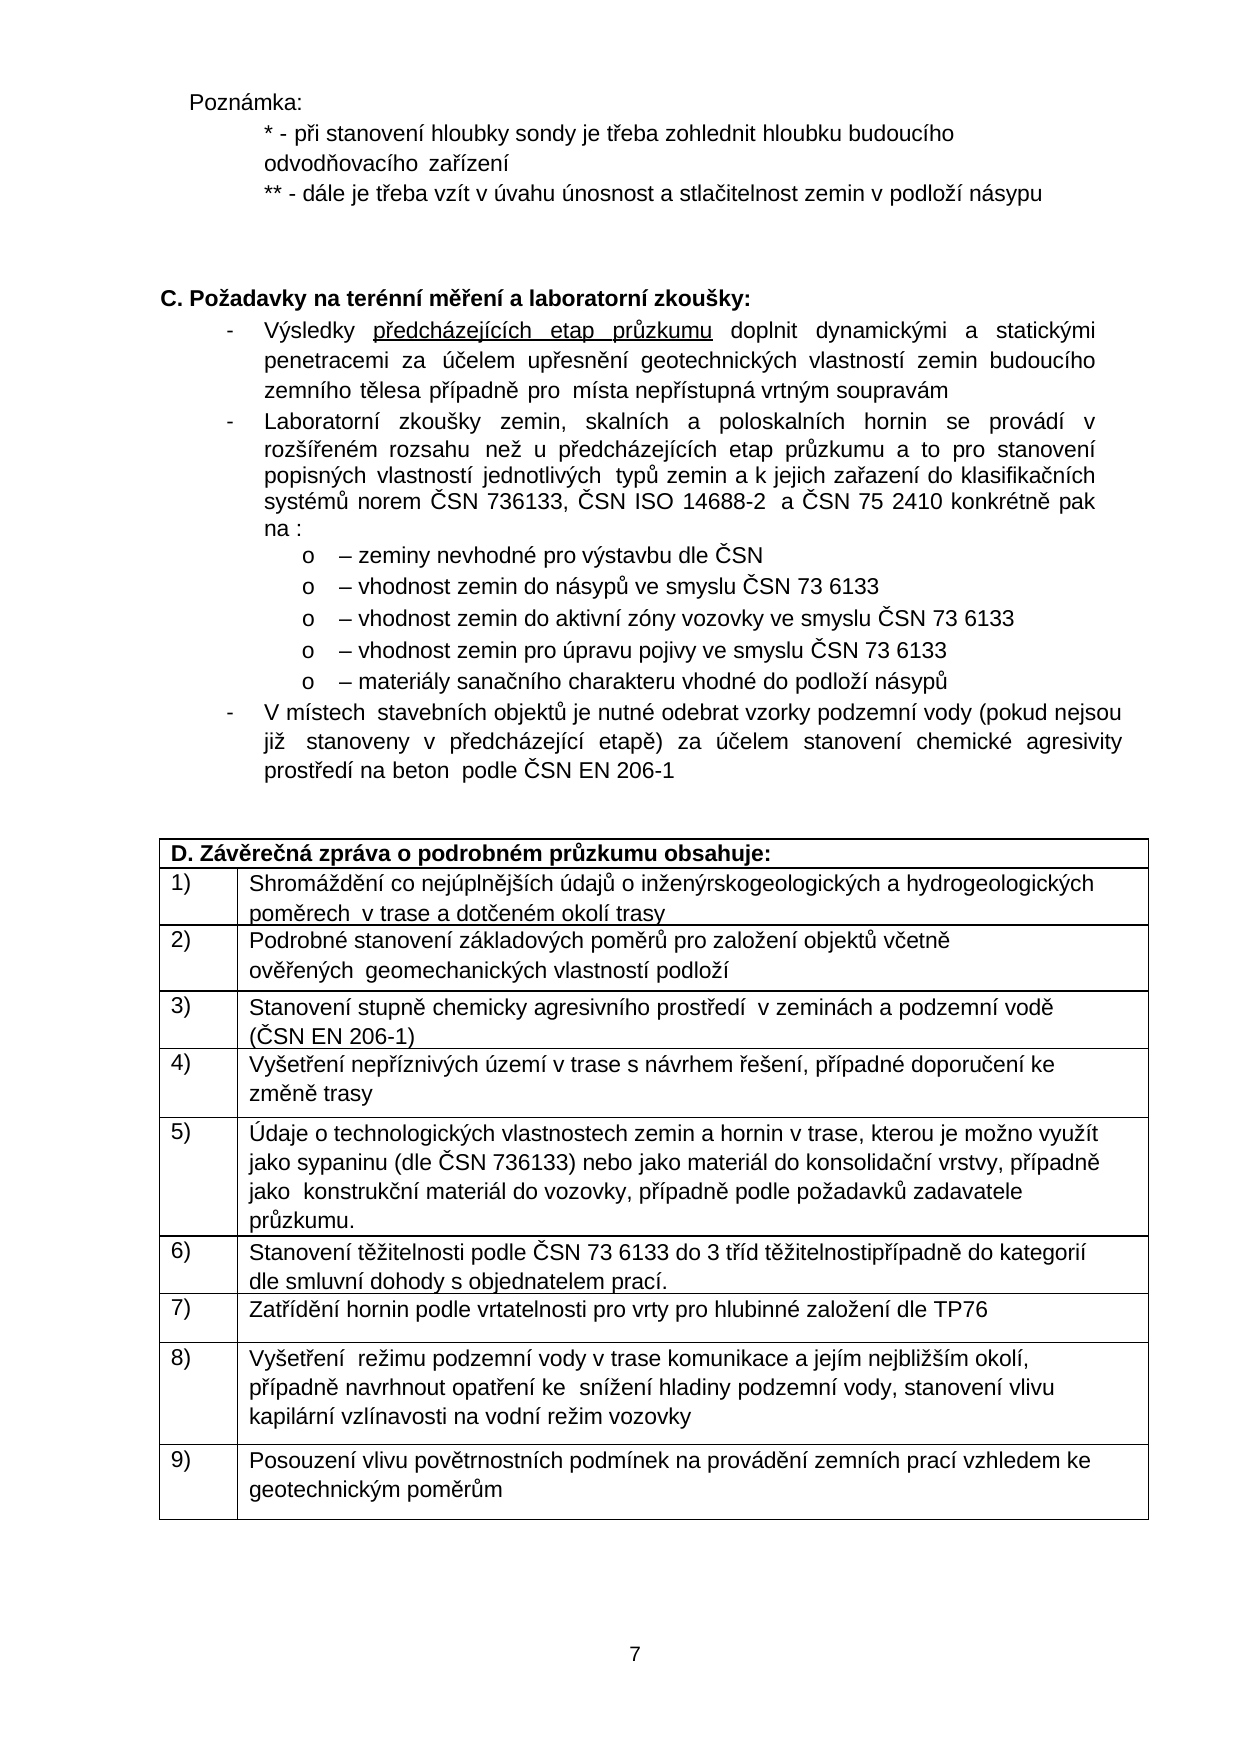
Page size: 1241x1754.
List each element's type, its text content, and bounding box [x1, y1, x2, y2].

text ** - dále je třeba vzít v úvahu únosnost a stlačitelnost zemin v podloží násypu [264, 180, 1122, 206]
list – vhodnost zemin pro úpravu pojivy ve smyslu ČSN 73 6133 [301, 637, 1122, 665]
text Poznámka: [189, 89, 1122, 116]
list – vhodnost zemin do násypů ve smyslu ČSN 73 6133 [301, 573, 1122, 601]
list Výsledky předcházejících etap průzkumu doplnit dynamickými a statickými penetracemi za účelem upřesnění geotechnických vlastností zemin budoucího zemního tělesa případně pro místa nepřístupná vrtným soupravám [226, 316, 1096, 404]
table_cell Posouzení vlivu povětrnostních podmínek na provádění zemních prací vzhledem ke geotechnickým poměrům [238, 1445, 1148, 1519]
table_cell Zatřídění hornin podle vrtatelnosti pro vrty pro hlubinné založení dle TP76 [238, 1294, 1148, 1342]
list V místech stavebních objektů je nutné odebrat vzorky podzemní vody (pokud nejsou již stanoveny v předcházející etapě) za účelem stanovení chemické agresivity prostředí na beton podle ČSN EN 206-1 [226, 697, 1122, 784]
list – zeminy nevhodné pro výstavbu dle ČSN [301, 541, 1122, 569]
table_cell 2) [160, 926, 237, 990]
table_header D. Závěrečná zpráva o podrobném průzkumu obsahuje: [160, 840, 1148, 867]
table_cell 5) [160, 1118, 237, 1235]
table_cell Vyšetření nepříznivých území v trase s návrhem řešení, případné doporučení ke změně trasy [238, 1049, 1148, 1117]
table_cell 8) [160, 1343, 237, 1444]
text * - při stanovení hloubky sondy je třeba zohlednit hloubku budoucího odvodňovacího zařízení [264, 120, 1063, 176]
table_cell 3) [160, 992, 237, 1047]
text C. Požadavky na terénní měření a laboratorní zkoušky: [148, 285, 1122, 311]
table_cell Stanovení stupně chemicky agresivního prostředí v zeminách a podzemní vodě (ČSN EN 206-1) [238, 992, 1148, 1047]
table_cell Stanovení těžitelnosti podle ČSN 73 6133 do 3 tříd těžitelnostipřípadně do kategorií dle smluvní dohody s objednatelem prací. [238, 1237, 1148, 1292]
table_cell 9) [160, 1445, 237, 1519]
table_cell 1) [160, 869, 237, 924]
list – materiály sanačního charakteru vhodné do podloží násypů [301, 668, 1122, 697]
table_cell 6) [160, 1237, 237, 1292]
table_cell 7) [160, 1294, 237, 1342]
list – vhodnost zemin do aktivní zóny vozovky ve smyslu ČSN 73 6133 [301, 605, 1122, 633]
table_cell Vyšetření režimu podzemní vody v trase komunikace a jejím nejbližším okolí, případně navrhnout opatření ke snížení hladiny podzemní vody, stanovení vlivu kapilární vzlínavosti na vodní režim vozovky [238, 1343, 1148, 1444]
table_cell 4) [160, 1049, 237, 1117]
table_cell Podrobné stanovení základových poměrů pro založení objektů včetně ověřených geomechanických vlastností podloží [238, 926, 1148, 990]
table_cell Údaje o technologických vlastnostech zemin a hornin v trase, kterou je možno využít jako sypaninu (dle ČSN 736133) nebo jako materiál do konsolidační vrstvy, případně jako konstrukční materiál do vozovky, případně podle požadavků zadavatele průzkumu. [238, 1118, 1148, 1235]
list Laboratorní zkoušky zemin, skalních a poloskalních hornin se provádí v rozšířeném rozsahu než u předcházejících etap průzkumu a to pro stanovení popisných vlastností jednotlivých typů zemin a k jejich zařazení do klasifikačních systémů norem ČSN 736133, ČSN ISO 14688-2 a ČSN 75 2410 konkrétně pak na : [226, 407, 1096, 541]
table_cell Shromáždění co nejúplnějších údajů o inženýrskogeologických a hydrogeologických poměrech v trase a dotčeném okolí trasy [238, 869, 1148, 924]
